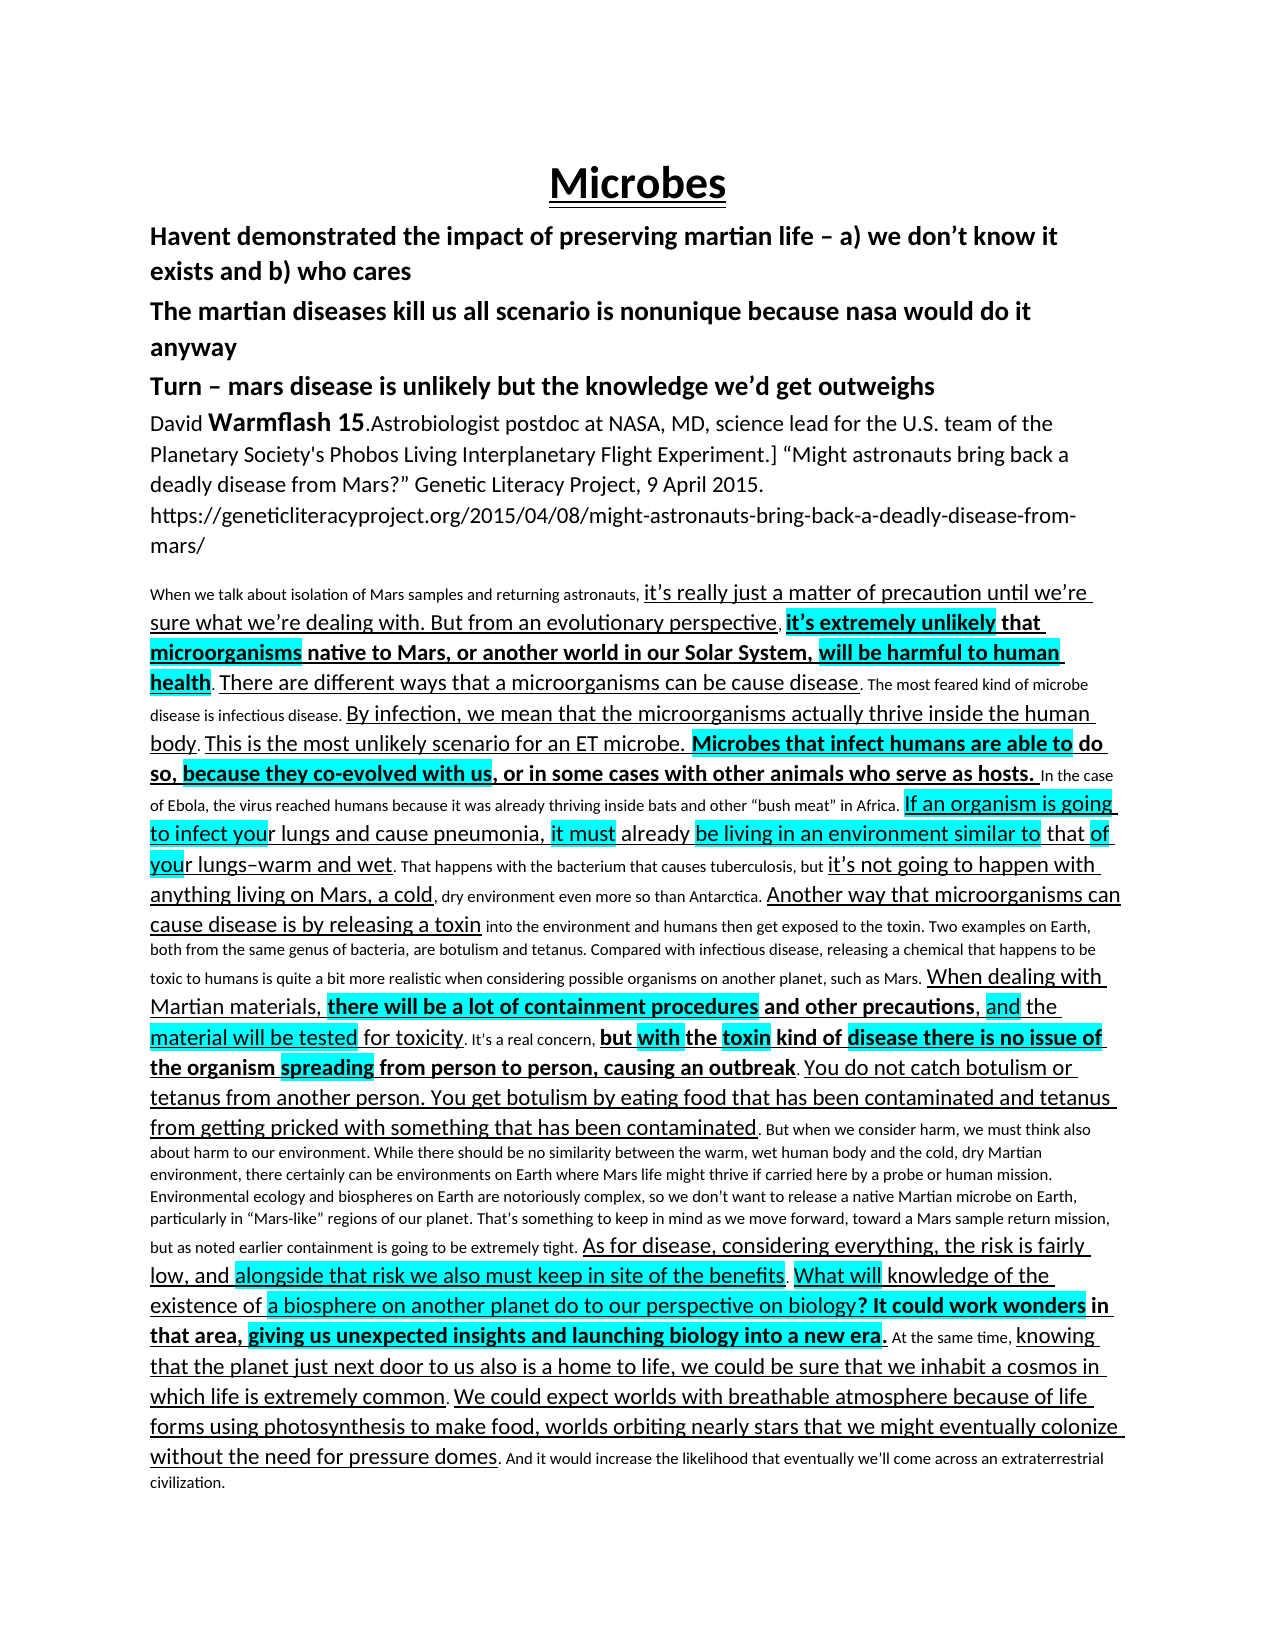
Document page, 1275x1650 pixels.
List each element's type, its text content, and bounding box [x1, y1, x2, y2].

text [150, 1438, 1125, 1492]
subtitle Microbes [150, 154, 1125, 210]
subtitle The martian diseases kill us all scenario is nonunique because nasa would do it anyway [150, 294, 1125, 363]
text When we talk about isolation of Mars samples and returning astronauts, it’s really just a matter of precaution until we’re sure what we’re dealing with. But from an evolutionary perspective, it’s extremely unlikely that microorganisms native to Mars, or another world in our Solar System, will be harmful to human health. There are different ways that a microorganisms can be cause disease. The most feared kind of microbe disease is infectious disease. By infection, we mean that the microorganisms actually thrive inside the human body. This is the most unlikely scenario for an ET microbe. Microbes that infect humans are able to do so, because they co-evolved with us, or in some cases with other animals who serve as hosts. In the case of Ebola, the virus reached humans because it was already thriving inside bats and other “bush meat” in Africa. If an organism is going to infect your lungs and cause pneumonia, it must already be living in an environment similar to that of your lungs–warm and wet. That happens with the bacterium that causes tuberculosis, but it’s not going to happen with anything living on Mars, a cold, dry environment even more so than Antarctica. Another way that microorganisms can cause disease is by releasing a toxin into the environment and humans then get exposed to the toxin. Two examples on Earth, both from the same genus of bacteria, are botulism and tetanus. Compared with infectious disease, releasing a chemical that happens to be toxic to humans is quite a bit more realistic when considering possible organisms on another planet, such as Mars. When dealing with Martian materials, there will be a lot of containment procedures and other precautions, and the material will be tested for toxicity. It’s a real concern, but with the toxin kind of disease there is no issue of the organism spreading from person to person, causing an outbreak. You do not catch botulism or tetanus from another person. You get botulism by eating food that has been contaminated and tetanus from getting pricked with something that has been contaminated. But when we consider harm, we must think also about harm to our environment. While there should be no similarity between the warm, wet human body and the cold, dry Martian environment, there certainly can be environments on Earth where Mars life might thrive if carried here by a probe or human mission. Environmental ecology and biospheres on Earth are notoriously complex, so we don’t want to release a native Martian microbe on Earth, particularly in “Mars-like” regions of our planet. That’s something to keep in mind as we move forward, toward a Mars sample return mission, but as noted earlier containment is going to be extremely tight. As for disease, considering everything, the risk is fairly low, and alongside that risk we also must keep in site of the benefits. What will knowledge of the existence of a biosphere on another planet do to our perspective on biology? It could work wonders in that area, giving us unexpected insights and launching biology into a new era. At the same time, knowing that the planet just next door to us also is a home to life, we could be sure that we inhabit a cosmos in which life is extremely common. We could expect worlds with breathable atmosphere because of life forms using photosynthesis to make food, worlds orbiting nearly stars that we might eventually colonize without the need for pressure domes. And it would increase the likelihood that eventually we’ll come across an extraterrestrial civilization. [150, 578, 1125, 1436]
subtitle Havent demonstrated the impact of preserving martian life – a) we don’t know it exists and b) who cares [150, 219, 1125, 287]
subtitle Turn – mars disease is unlikely but the knowledge we’d get outweighs [150, 369, 1125, 402]
text David Warmflash 15.Astrobiologist postdoc at NASA, MD, science lead for the U.S. team of the Planetary Society's Phobos Living Interplanetary Flight Experiment.] “Might astronauts bring back a deadly disease from Mars?” Genetic Literacy Project, 9 April 2015. https://geneticliteracyproject.org/2015/04/08/might-astronauts-bring-back-a-deadly-disease-from-mars/ [150, 405, 1125, 559]
